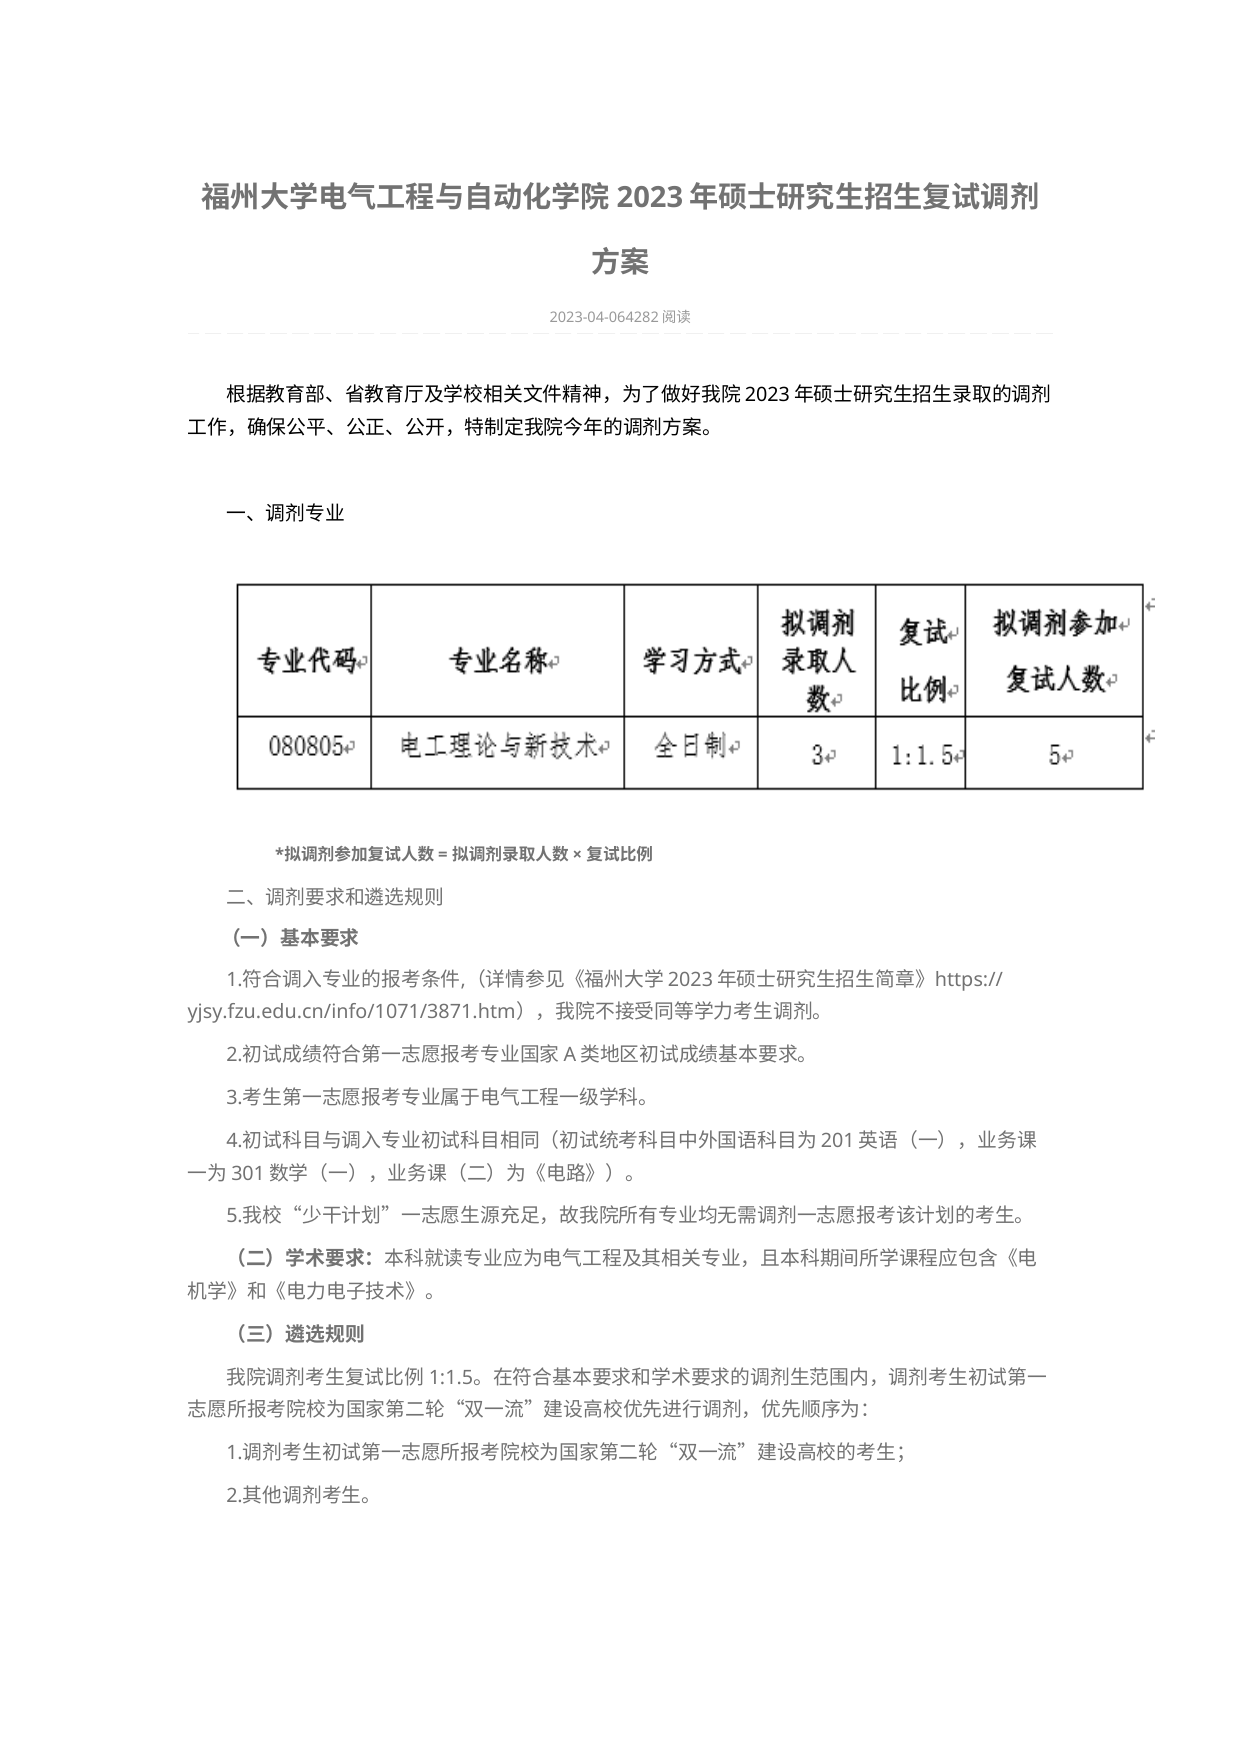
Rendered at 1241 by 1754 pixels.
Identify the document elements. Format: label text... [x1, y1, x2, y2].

text 一、调剂专业 [226, 495, 1053, 528]
text 3.考生第一志愿报考专业属于电气工程一级学科。 [187, 1080, 1053, 1112]
text 2.初试成绩符合第一志愿报考专业国家A类地区初试成绩基本要求。 [187, 1037, 1053, 1069]
text *拟调剂参加复试人数 = 拟调剂录取人数 × 复试比例 [187, 837, 1053, 869]
text 二、调剂要求和遴选规则 [226, 880, 1053, 912]
picture [226, 568, 1155, 801]
text （三）遴选规则 [187, 1316, 1053, 1349]
text 我院调剂考生复试比例 1:1.5。在符合基本要求和学术要求的调剂生范围内，调剂考生初试第一志愿所报考院校为国家第二轮“双一流”建设高校优先进行调剂，优先顺序为： [187, 1359, 1053, 1424]
text 2.其他调剂考生。 [187, 1478, 1053, 1510]
text 根据教育部、省教育厅及学校相关文件精神，为了做好我院2023年硕士研究生招生录取的调剂工作，确保公平、公正、公开，特制定我院今年的调剂方案。 [187, 377, 1053, 442]
text （一）基本要求 [221, 921, 1053, 953]
text 1.调剂考生初试第一志愿所报考院校为国家第二轮“双一流”建设高校的考生； [187, 1435, 1053, 1467]
text 5.我校“少干计划”一志愿生源充足，故我院所有专业均无需调剂一志愿报考该计划的考生。 [187, 1198, 1053, 1231]
text 4.初试科目与调入专业初试科目相同（初试统考科目中外国语科目为201英语（一），业务课一为301数学（一），业务课（二）为《电路》）。 [187, 1123, 1053, 1188]
text 2023-04-064282阅读 [187, 300, 1053, 334]
text （二）学术要求：本科就读专业应为电气工程及其相关专业，且本科期间所学课程应包含《电机学》和《电力电子技术》。 [187, 1241, 1053, 1306]
text 1.符合调入专业的报考条件,（详情参见《福州大学2023年硕士研究生招生简章》https://yjsy.fzu.edu.cn/info/1071/3871.htm），我院不接受同等学力考生调剂。 [187, 961, 1053, 1026]
subtitle 福州大学电气工程与自动化学院 2023年硕士研究生招生复试调剂方案 [187, 162, 1053, 292]
